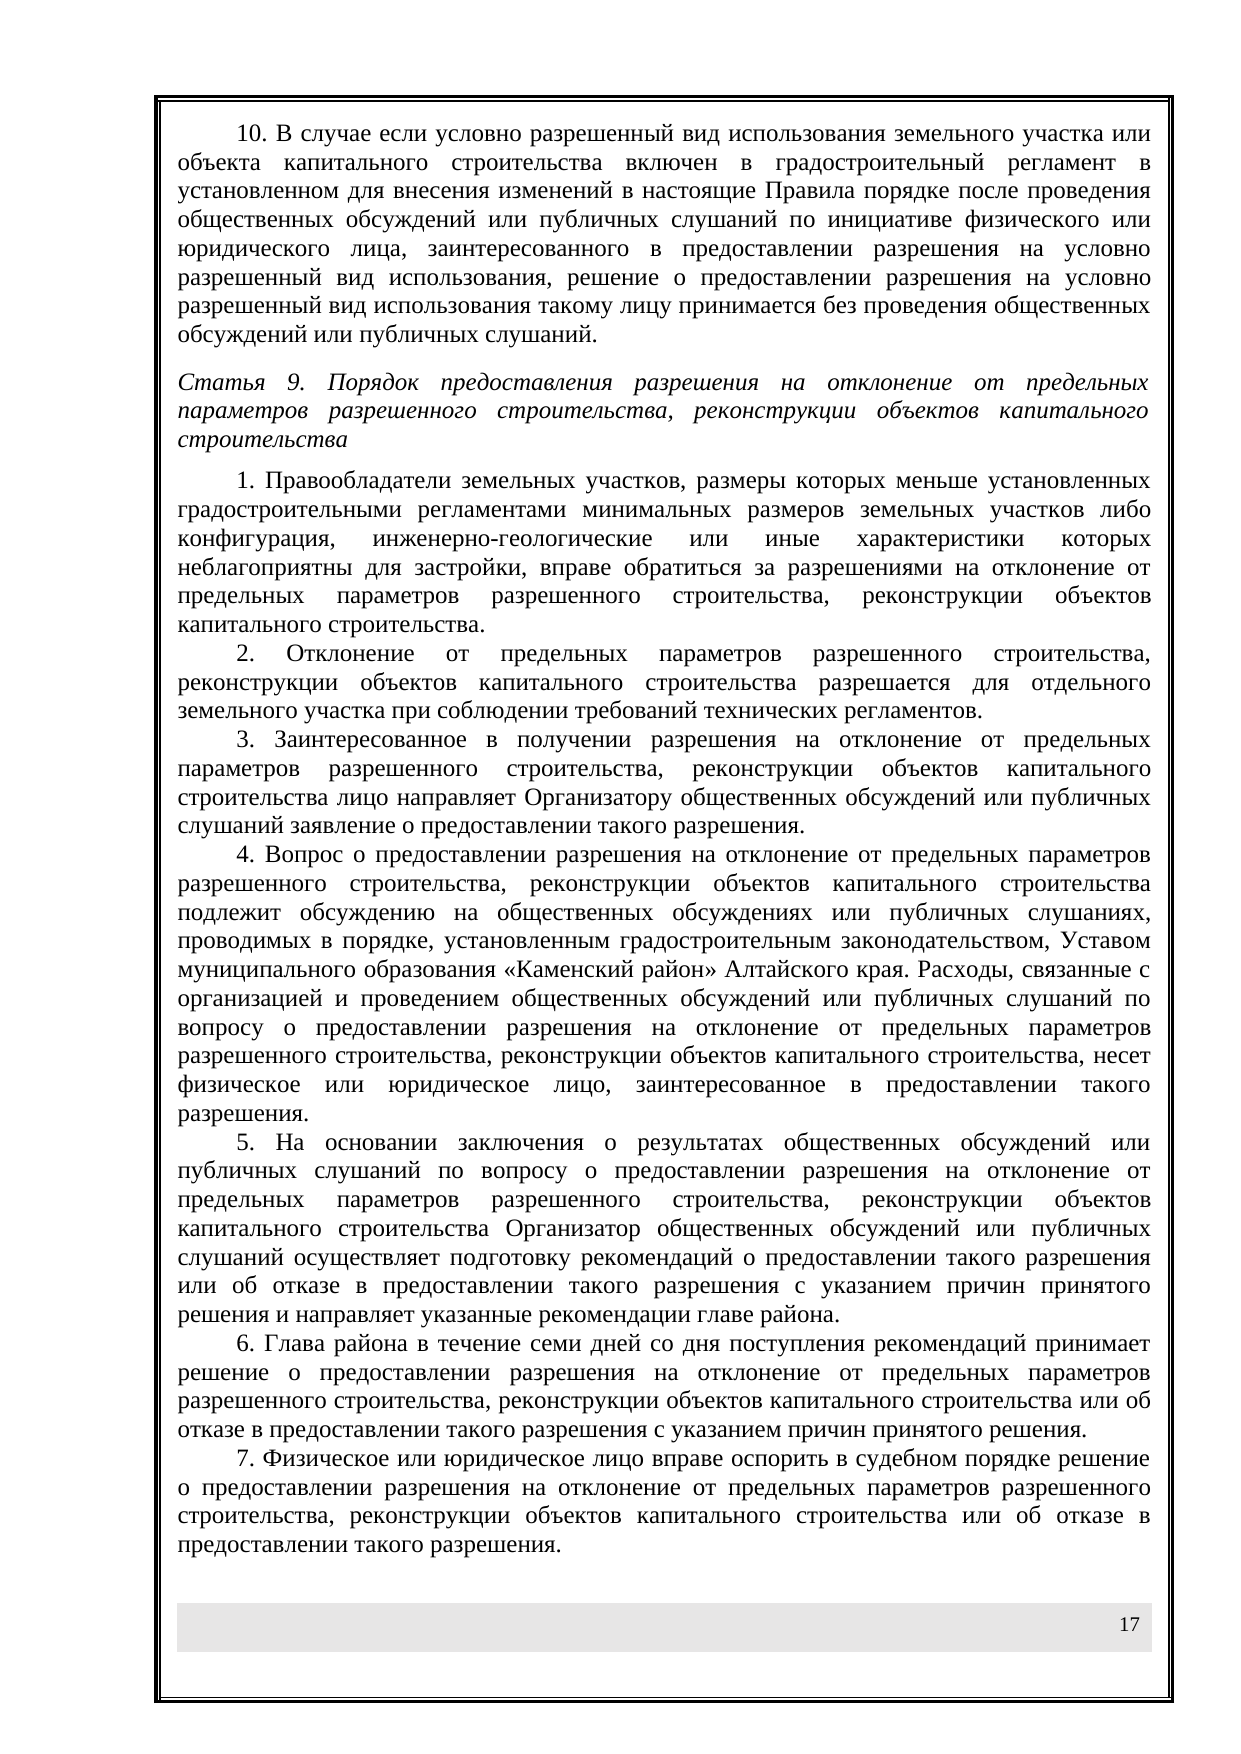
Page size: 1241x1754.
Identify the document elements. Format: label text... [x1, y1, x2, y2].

text 3. Заинтересованное в получении разрешения на отклонение от предельных параметров разрешенного строительства, реконструкции объектов капитального строительства лицо направляет Организатору общественных обсуждений или публичных слушаний заявление о предоставлении такого разрешения. [177, 724, 1152, 839]
subtitle Статья 9. Порядок предоставления разрешения на отклонение от предельных параметров разрешенного строительства, реконструкции объектов капитального строительства [177, 367, 1152, 453]
text 4. Вопрос о предоставлении разрешения на отклонение от предельных параметров разрешенного строительства, реконструкции объектов капитального строительства подлежит обсуждению на общественных обсуждениях или публичных слушаниях, проводимых в порядке, установленным градостроительным законодательством, Уставом муниципального образования «Каменский район» Алтайского края. Расходы, связанные с организацией и проведением общественных обсуждений или публичных слушаний по вопросу о предоставлении разрешения на отклонение от предельных параметров разрешенного строительства, реконструкции объектов капитального строительства, несет физическое или юридическое лицо, заинтересованное в предоставлении такого разрешения. [177, 839, 1152, 1127]
text 5. На основании заключения о результатах общественных обсуждений или публичных слушаний по вопросу о предоставлении разрешения на отклонение от предельных параметров разрешенного строительства, реконструкции объектов капитального строительства Организатор общественных обсуждений или публичных слушаний осуществляет подготовку рекомендаций о предоставлении такого разрешения или об отказе в предоставлении такого разрешения с указанием причин принятого решения и направляет указанные рекомендации главе района. [177, 1127, 1152, 1328]
text 7. Физическое или юридическое лицо вправе оспорить в судебном порядке решение о предоставлении разрешения на отклонение от предельных параметров разрешенного строительства, реконструкции объектов капитального строительства или об отказе в предоставлении такого разрешения. [177, 1443, 1152, 1558]
text 1. Правообладатели земельных участков, размеры которых меньше установленных градостроительными регламентами минимальных размеров земельных участков либо конфигурация, инженерно-геологические или иные характеристики которых неблагоприятны для застройки, вправе обратиться за разрешениями на отклонение от предельных параметров разрешенного строительства, реконструкции объектов капитального строительства. [177, 466, 1152, 638]
text 2. Отклонение от предельных параметров разрешенного строительства, реконструкции объектов капитального строительства разрешается для отдельного земельного участка при соблюдении требований технических регламентов. [177, 638, 1152, 724]
text 10. В случае если условно разрешенный вид использования земельного участка или объекта капитального строительства включен в градостроительный регламент в установленном для внесения изменений в настоящие Правила порядке после проведения общественных обсуждений или публичных слушаний по инициативе физического или юридического лица, заинтересованного в предоставлении разрешения на условно разрешенный вид использования, решение о предоставлении разрешения на условно разрешенный вид использования такому лицу принимается без проведения общественных обсуждений или публичных слушаний. [177, 118, 1152, 348]
text 6. Глава района в течение семи дней со дня поступления рекомендаций принимает решение о предоставлении разрешения на отклонение от предельных параметров разрешенного строительства, реконструкции объектов капитального строительства или об отказе в предоставлении такого разрешения с указанием причин принятого решения. [177, 1328, 1152, 1443]
